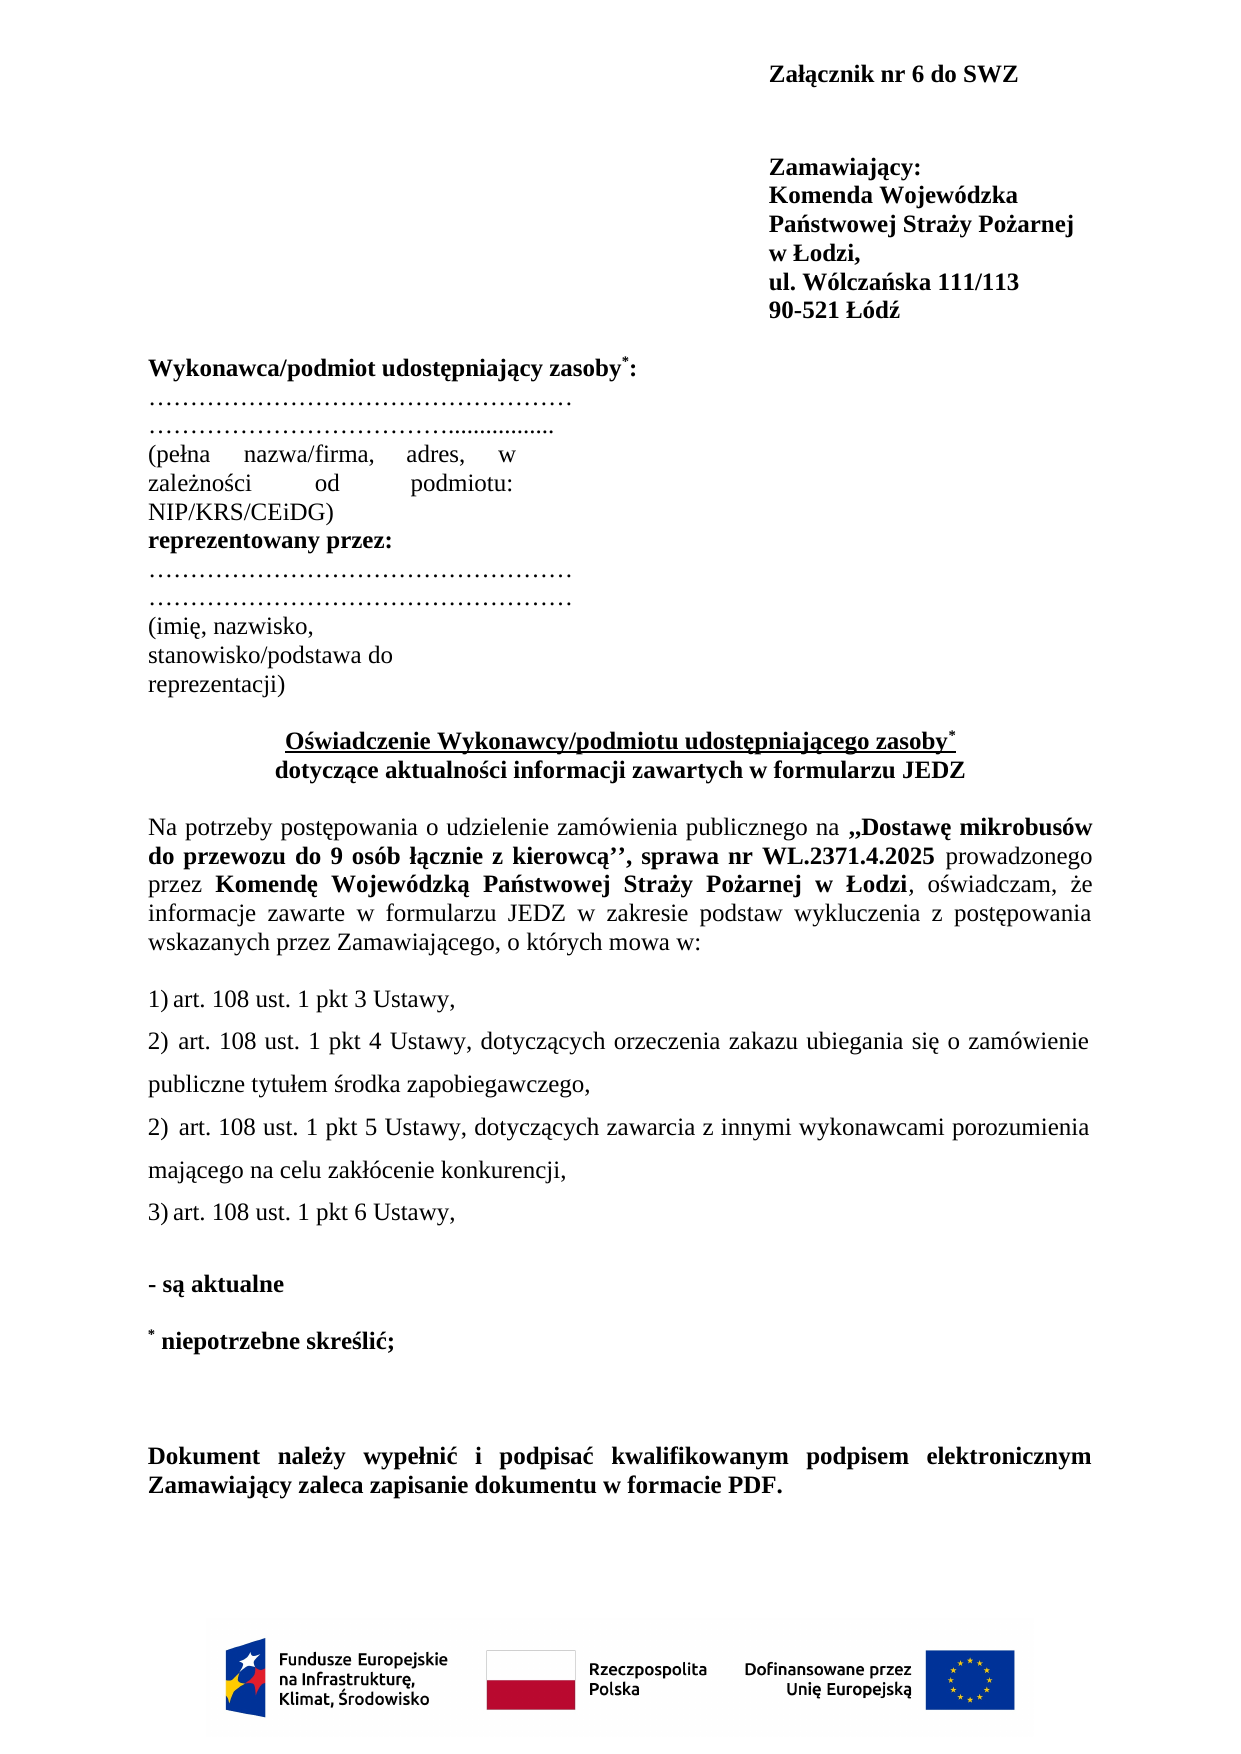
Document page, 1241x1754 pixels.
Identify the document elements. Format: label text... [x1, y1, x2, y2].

text reprezentacji) [148, 669, 1093, 698]
text zależności od podmiotu: [148, 468, 1093, 496]
list art. 108 ust. 1 pkt 6 Ustawy, [148, 1197, 1093, 1226]
text …………………………………………… [148, 583, 1093, 611]
text NIP/KRS/CEiDG) [148, 497, 1093, 525]
text stanowisko/podstawa do [148, 640, 1093, 669]
text ul. Wólczańska 111/113 [769, 267, 1093, 295]
text * niepotrzebne skreślić; [148, 1326, 1093, 1355]
text ………………………………................. [148, 410, 1093, 439]
text Wykonawca/podmiot udostępniający zasoby*: [148, 353, 1093, 382]
text reprezentowany przez: [148, 525, 1093, 554]
text Komenda Wojewódzka Państwowej Straży Pożarnej w Łodzi, [769, 180, 1093, 267]
text Na potrzeby postępowania o udzielenie zamówienia publicznego na ,,Dostawę mikrobusów do przewozu do 9 osób łącznie z kierowcą’’, sprawa nr WL.2371.4.2025 prowadzonego przez Komendę Wojewódzką Państwowej Straży Pożarnej w Łodzi, oświadczam, że informacje zawarte w formularzu JEDZ w zakresie podstaw wykluczenia z postępowania wskazanych przez Zamawiającego, o których mowa w: [148, 813, 1093, 955]
text …………………………………………… [148, 382, 1093, 410]
text dotyczące aktualności informacji zawartych w formularzu JEDZ [148, 755, 1093, 784]
text Załącznik nr 6 do SWZ [769, 59, 1093, 88]
text - są aktualne [148, 1269, 1093, 1297]
list art. 108 ust. 1 pkt 3 Ustawy, [148, 984, 1093, 1013]
list art. 108 ust. 1 pkt 4 Ustawy, dotyczących orzeczenia zakazu ubiegania się o zamówienie publiczne tytułem środka zapobiegawczego, [148, 1026, 1091, 1097]
text Zamawiający: [769, 152, 1093, 180]
text Oświadczenie Wykonawcy/podmiotu udostępniającego zasoby* [148, 726, 1093, 755]
text 90-521 Łódź [769, 295, 1093, 324]
list art. 108 ust. 1 pkt 5 Ustawy, dotyczących zawarcia z innymi wykonawcami porozumienia mającego na celu zakłócenie konkurencji, [148, 1112, 1091, 1183]
text (imię, nazwisko, [148, 611, 1093, 640]
picture [206, 1618, 1034, 1737]
text …………………………………………… [148, 554, 1093, 583]
text Dokument należy wypełnić i podpisać kwalifikowanym podpisem elektronicznym Zamawiający zaleca zapisanie dokumentu w formacie PDF. [148, 1441, 1093, 1499]
text (pełna nazwa/firma, adres, w [148, 439, 1093, 468]
